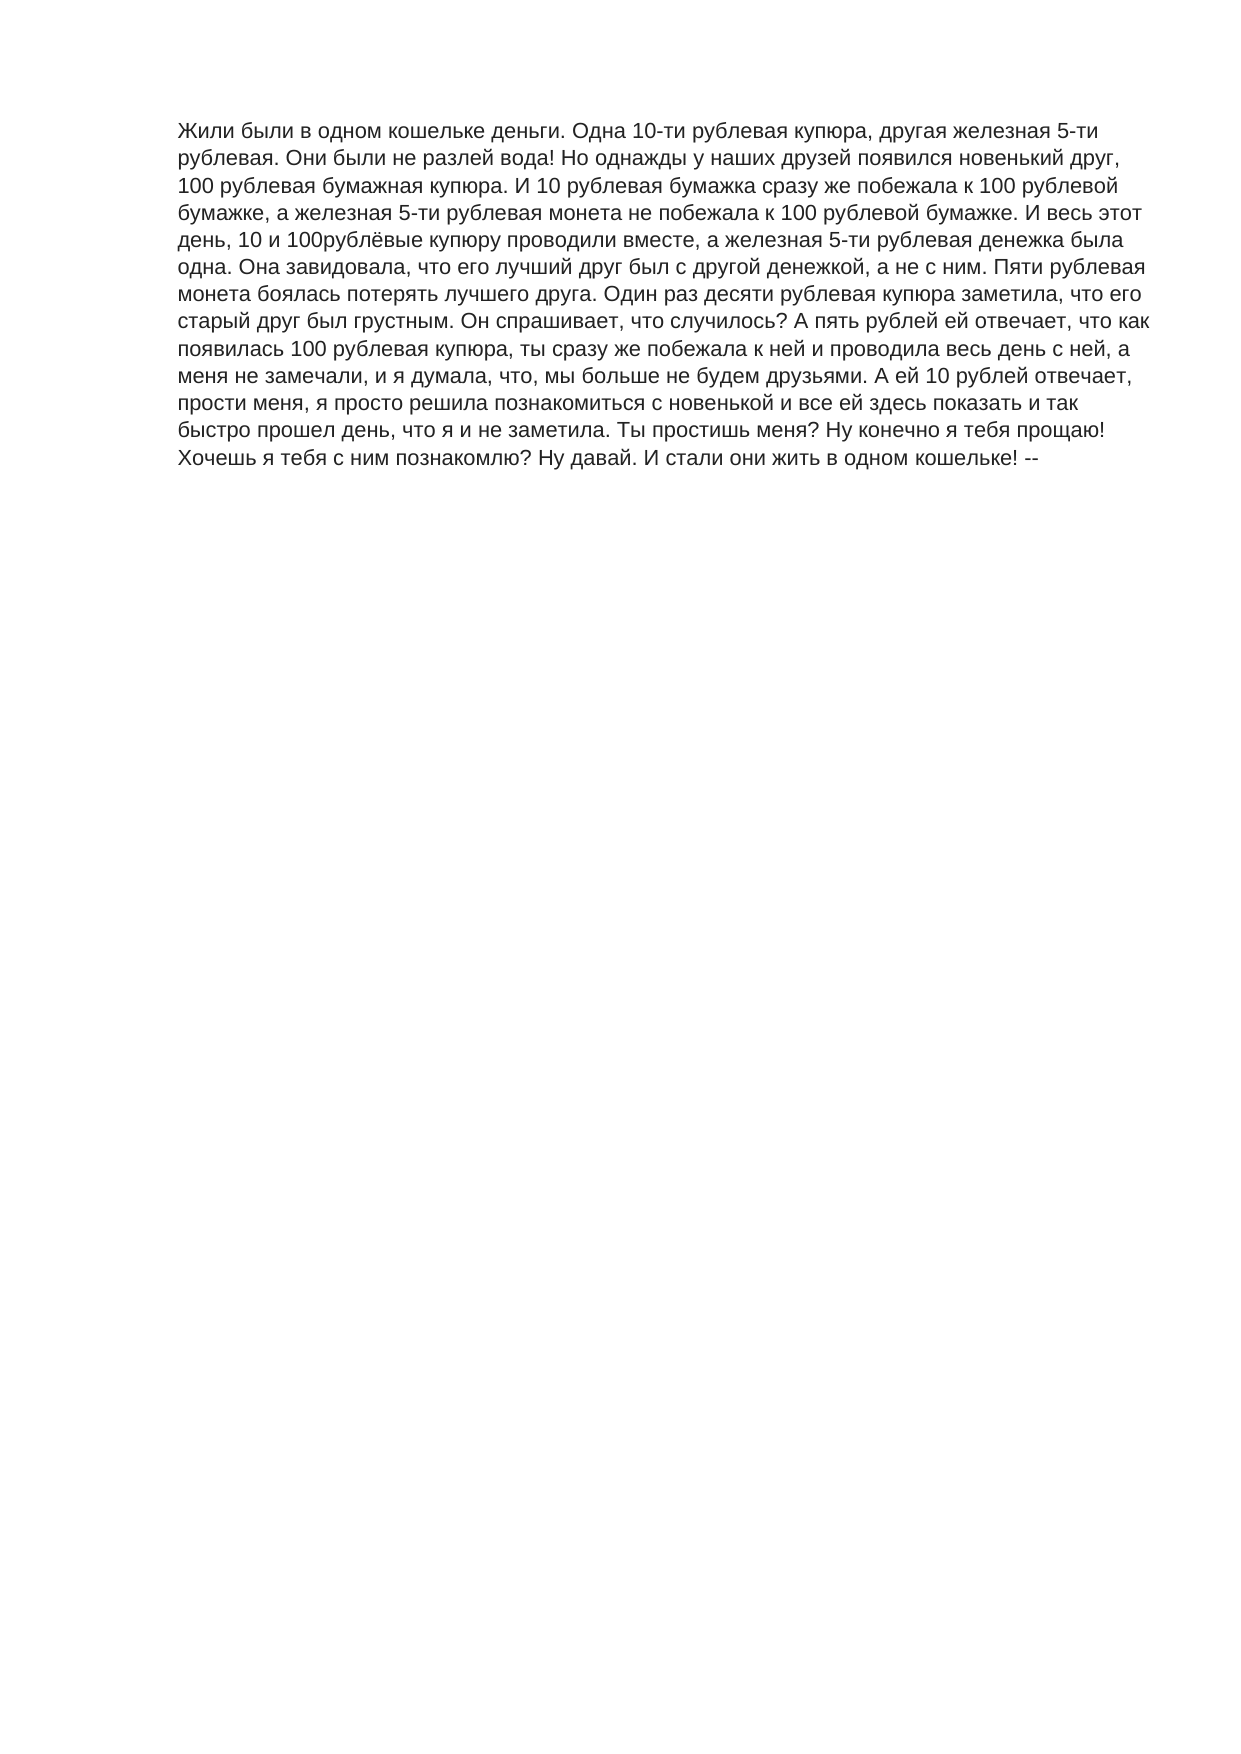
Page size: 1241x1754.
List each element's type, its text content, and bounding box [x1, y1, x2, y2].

text Жили были в одном кошельке деньги. Одна 10-ти рублевая купюра, другая железная 5-ти рублевая. Они были не разлей вода! Но однажды у наших друзей появился новенький друг, 100 рублевая бумажная купюра. И 10 рублевая бумажка сразу же побежала к 100 рублевой бумажке, а железная 5-ти рублевая монета не побежала к 100 рублевой бумажке. И весь этот день, 10 и 100рублёвые купюру проводили вместе, а железная 5-ти рублевая денежка была одна. Она завидовала, что его лучший друг был с другой денежкой, а не с ним. Пяти рублевая монета боялась потерять лучшего друга. Один раз десяти рублевая купюра заметила, что его старый друг был грустным. Он спрашивает, что случилось? А пять рублей ей отвечает, что как появилась 100 рублевая купюра, ты сразу же побежала к ней и проводила весь день с ней, а меня не замечали, и я думала, что, мы больше не будем друзьями. А ей 10 рублей отвечает, прости меня, я просто решила познакомиться с новенькой и все ей здесь показать и так быстро прошел день, что я и не заметила. Ты простишь меня? Ну конечно я тебя прощаю! Хочешь я тебя с ним познакомлю? Ну давай. И стали они жить в одном кошельке! -- [177, 118, 1152, 469]
